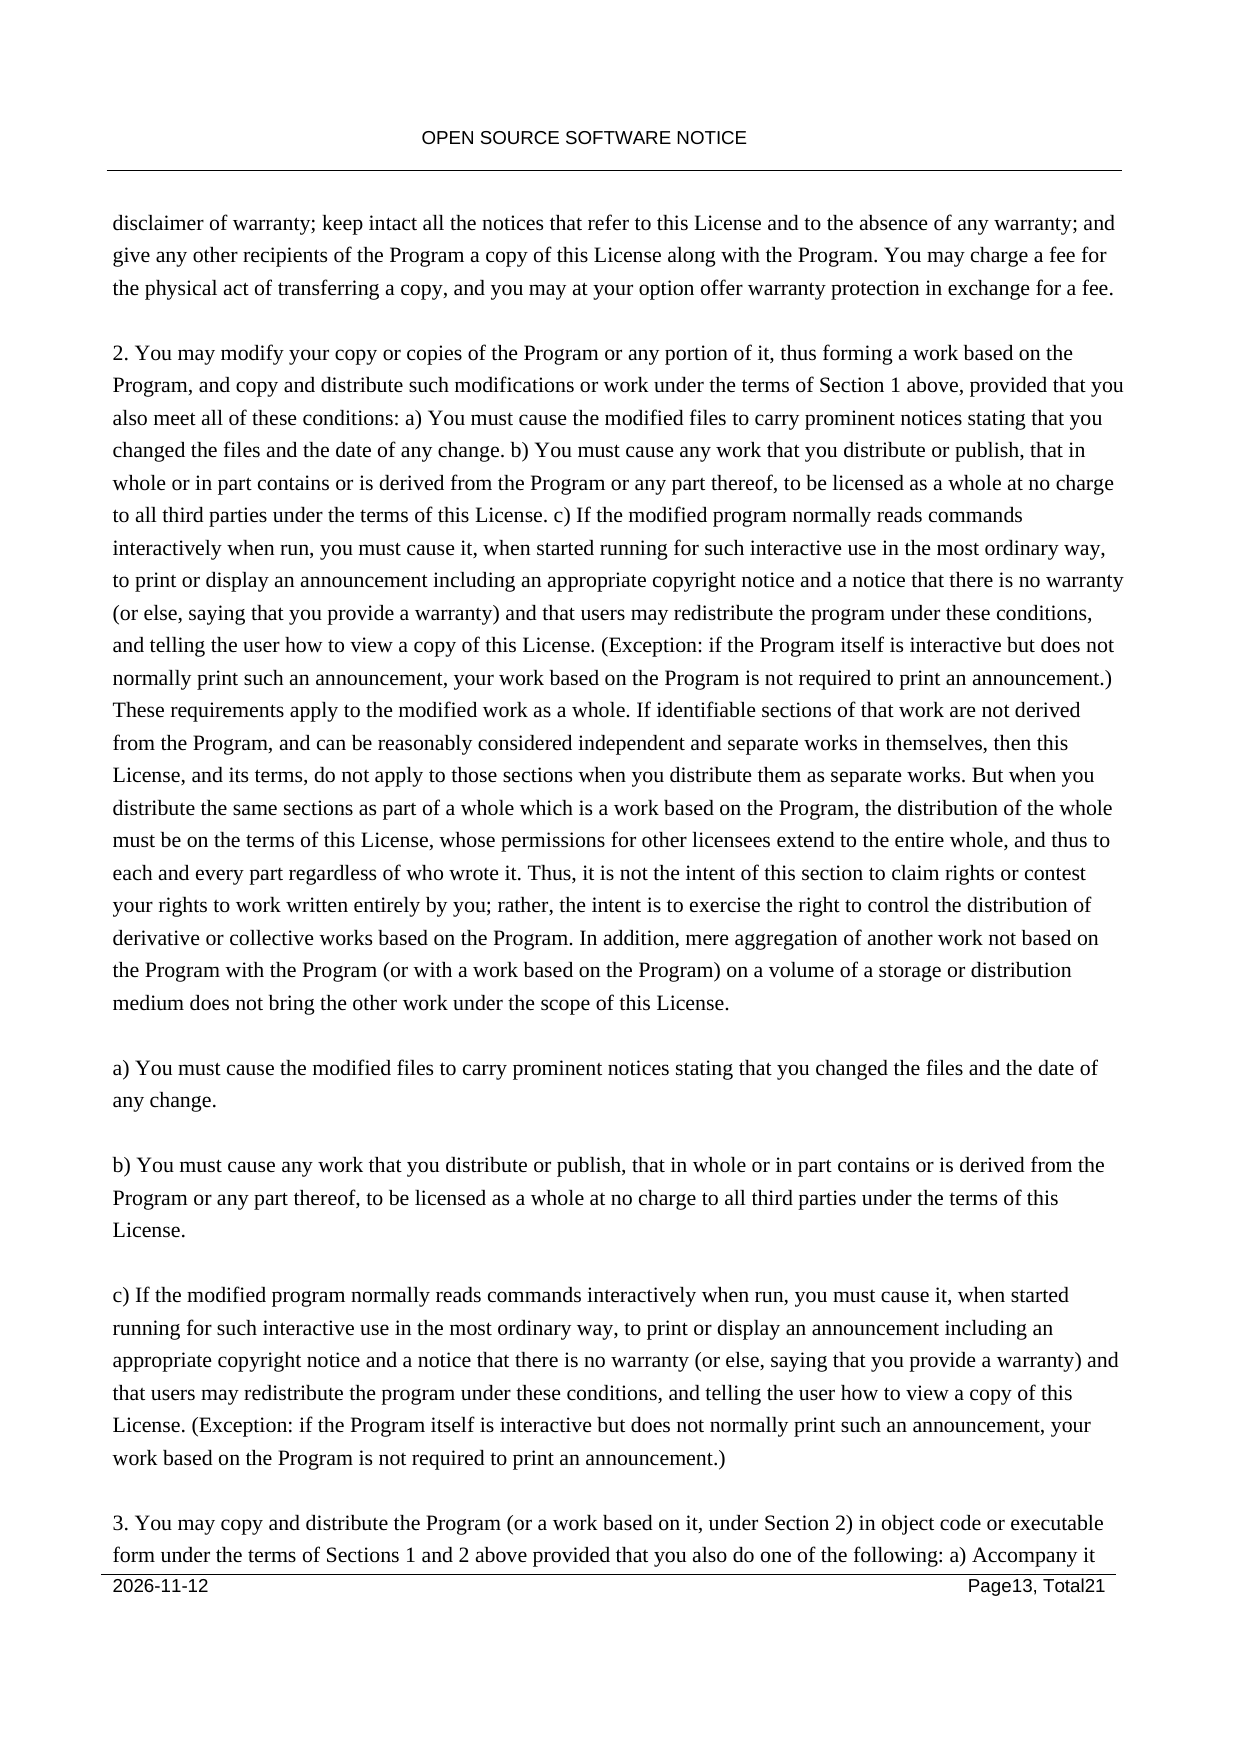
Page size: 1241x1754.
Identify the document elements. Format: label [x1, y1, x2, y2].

text [112, 206, 1128, 1571]
